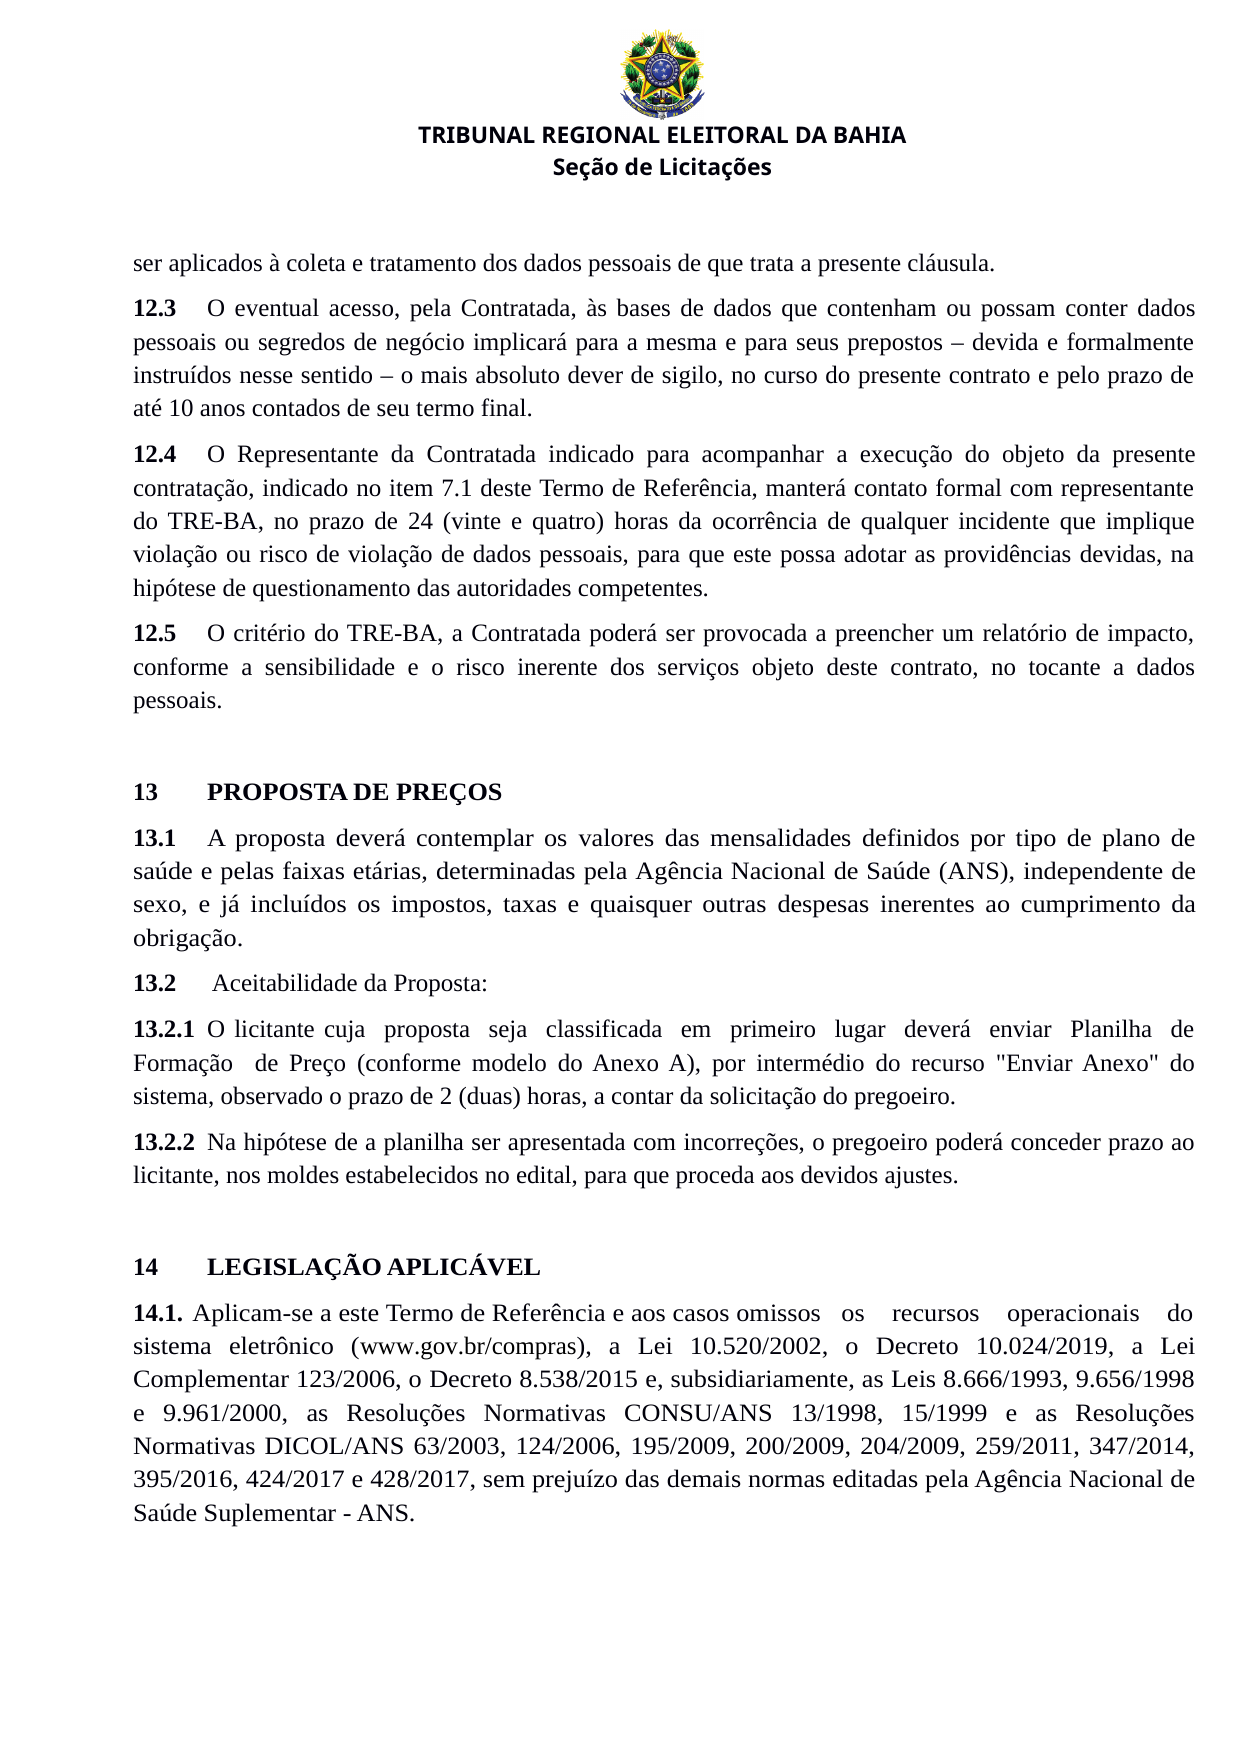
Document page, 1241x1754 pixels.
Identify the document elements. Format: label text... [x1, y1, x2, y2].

list PROPOSTA DE PREÇOS [133, 773, 1196, 807]
list O critério do TRE-BA, a Contratada poderá ser provocada a preencher um relatório de impacto, conforme a sensibilidade e o risco inerente dos serviços objeto deste contrato, no tocante a dados pessoais. [133, 615, 1196, 715]
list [133, 244, 1196, 278]
list A proposta deverá contemplar os valores das mensalidades definidos por tipo de plano de saúde e pelas faixas etárias, determinadas pela Agência Nacional de Saúde (ANS), independente de sexo, e já incluídos os impostos, taxas e quaisquer outras despesas inerentes ao cumprimento da obrigação. [133, 819, 1196, 953]
list O eventual acesso, pela Contratada, às bases de dados que contenham ou possam conter dados pessoais ou segredos de negócio implicará para a mesma e para seus prepostos – devida e formalmente instruídos nesse sentido – o mais absoluto dever de sigilo, no curso do presente contrato e pelo prazo de até 10 anos contados de seu termo final. [133, 290, 1196, 423]
list Aplicam-se a este Termo de Referência e aos casos omissos os recursos operacionais do sistema eletrônico (www.gov.br/compras), a Lei 10.520/2002, o Decreto 10.024/2019, a Lei Complementar 123/2006, o Decreto 8.538/2015 e, subsidiariamente, as Leis 8.666/1993, 9.656/1998 e 9.961/2000, as Resoluções Normativas CONSU/ANS 13/1998, 15/1999 e as Resoluções Normativas DICOL/ANS 63/2003, 124/2006, 195/2009, 200/2009, 204/2009, 259/2011, 347/2014, 395/2016, 424/2017 e 428/2017, sem prejuízo das demais normas editadas pela Agência Nacional de Saúde Suplementar - ANS. [133, 1294, 1196, 1528]
list LEGISLAÇÃO APLICÁVEL [133, 1248, 1196, 1282]
list O Representante da Contratada indicado para acompanhar a execução do objeto da presente contratação, indicado no item 7.1 deste Termo de Referência, manterá contato formal com representante do TRE-BA, no prazo de 24 (vinte e quatro) horas da ocorrência de qualquer incidente que implique violação ou risco de violação de dados pessoais, para que este possa adotar as providências devidas, na hipótese de questionamento das autoridades competentes. [133, 436, 1196, 603]
list Na hipótese de a planilha ser apresentada com incorreções, o pregoeiro poderá conceder prazo ao licitante, nos moldes estabelecidos no edital, para que proceda aos devidos ajustes. [133, 1123, 1196, 1190]
list O licitante cuja proposta seja classificada em primeiro lugar deverá enviar Planilha de Formação de Preço (conforme modelo do Anexo A), por intermédio do recurso "Enviar Anexo" do sistema, observado o prazo de 2 (duas) horas, a contar da solicitação do pregoeiro. [133, 1011, 1196, 1111]
list Aceitabilidade da Proposta: [133, 965, 1196, 998]
